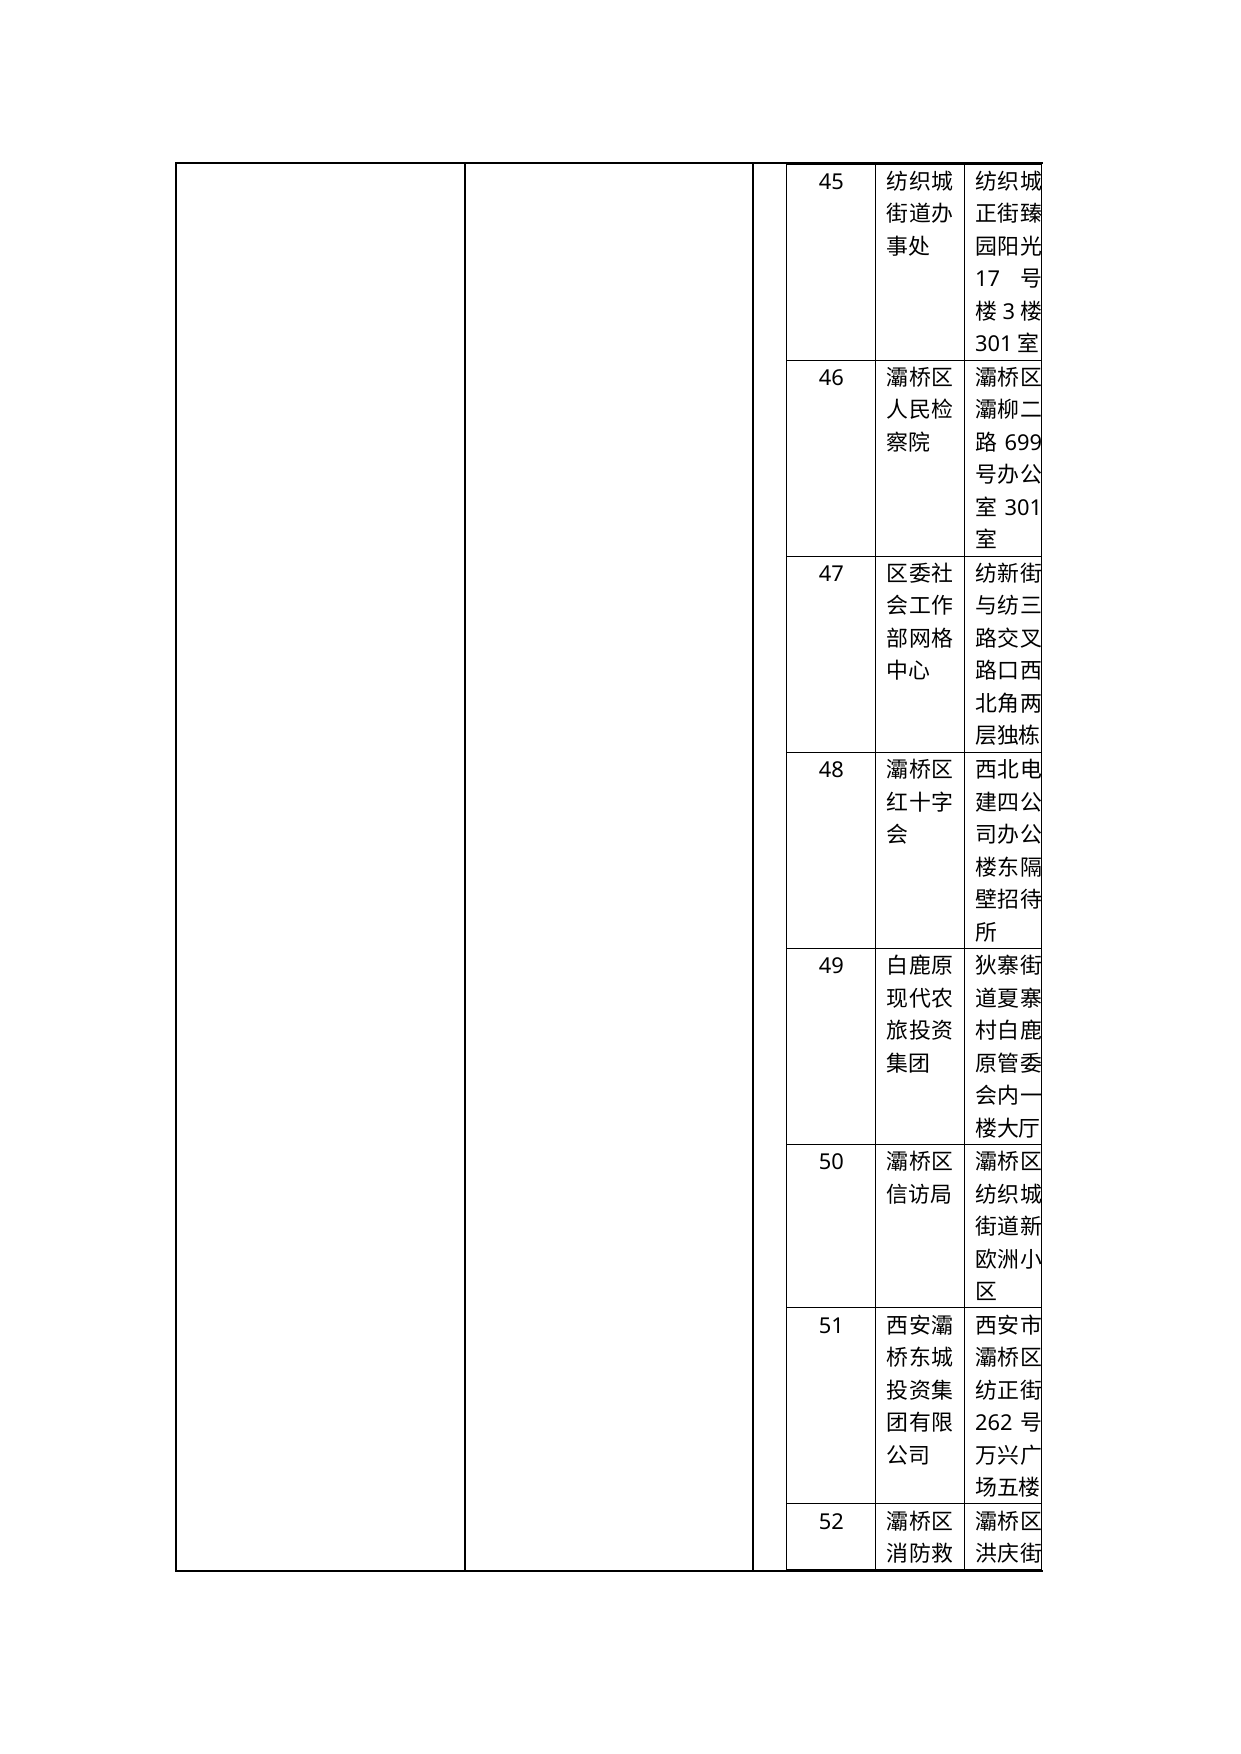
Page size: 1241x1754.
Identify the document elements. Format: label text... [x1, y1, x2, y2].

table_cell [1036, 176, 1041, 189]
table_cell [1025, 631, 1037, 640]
table_cell 1 [177, 164, 464, 1570]
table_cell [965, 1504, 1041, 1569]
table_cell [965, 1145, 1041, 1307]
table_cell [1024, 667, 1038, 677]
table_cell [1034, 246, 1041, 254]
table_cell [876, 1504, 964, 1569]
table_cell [787, 165, 875, 360]
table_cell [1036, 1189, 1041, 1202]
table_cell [876, 165, 964, 360]
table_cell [965, 165, 1041, 360]
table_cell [754, 164, 786, 1570]
table_cell [466, 164, 752, 1570]
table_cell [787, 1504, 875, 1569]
